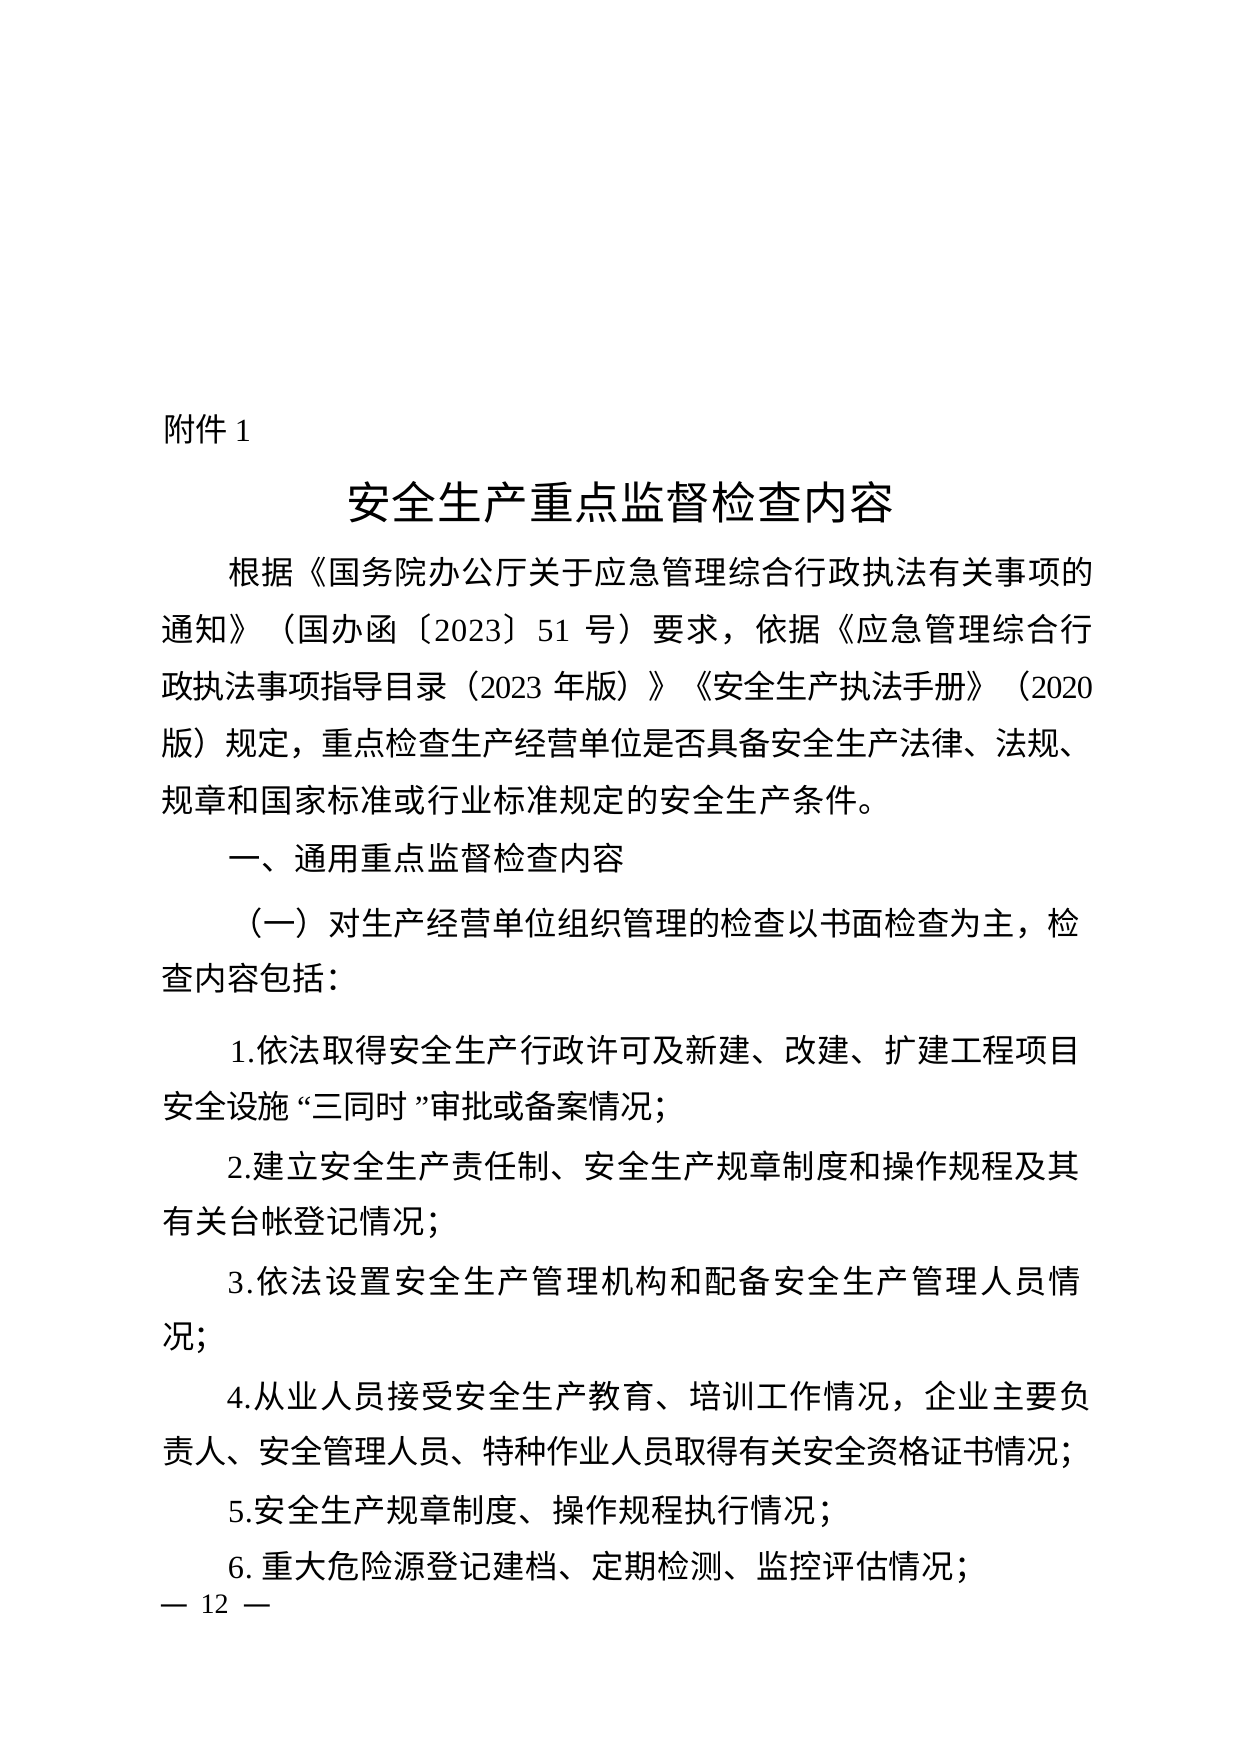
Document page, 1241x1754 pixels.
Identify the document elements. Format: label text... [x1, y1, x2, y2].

text 安全生产重点监督检查内容 [346, 468, 1094, 532]
text 2.建立安全生产责任制、安全生产规章制度和操作规程及其有关台帐登记情况； [162, 1141, 1081, 1243]
text （一）对生产经营单位组织管理的检查以书面检查为主，检 查内容包括： [162, 898, 1081, 1000]
text 根据《国务院办公厅关于应急管理综合行政执法有关事项的 通知》（国办函〔2023〕51 号）要求，依据《应急管理综合行 政执法事项指导目录（2023 年版）》《安全生产执法手册》（2020版）规定，重点检查生产经营单位是否具备安全生产法律、法规、规章和国家标准或行业标准规定的安全生产条件。 [161, 547, 1094, 822]
text 1.依法取得安全生产行政许可及新建、改建、扩建工程项目安全设施 “三同时 ”审批或备案情况； [162, 1025, 1081, 1127]
text 6. 重大危险源登记建档、定期检测、监控评估情况； [228, 1544, 1094, 1587]
text 一、通用重点监督检查内容 [228, 836, 1094, 879]
text 4.从业人员接受安全生产教育、培训工作情况，企业主要负 责人、安全管理人员、特种作业人员取得有关安全资格证书情况； [162, 1371, 1091, 1473]
text 5.安全生产规章制度、操作规程执行情况； [228, 1486, 1094, 1532]
text 附件 1 [163, 406, 1094, 450]
text 3.依法设置安全生产管理机构和配备安全生产管理人员情况； [162, 1256, 1081, 1357]
